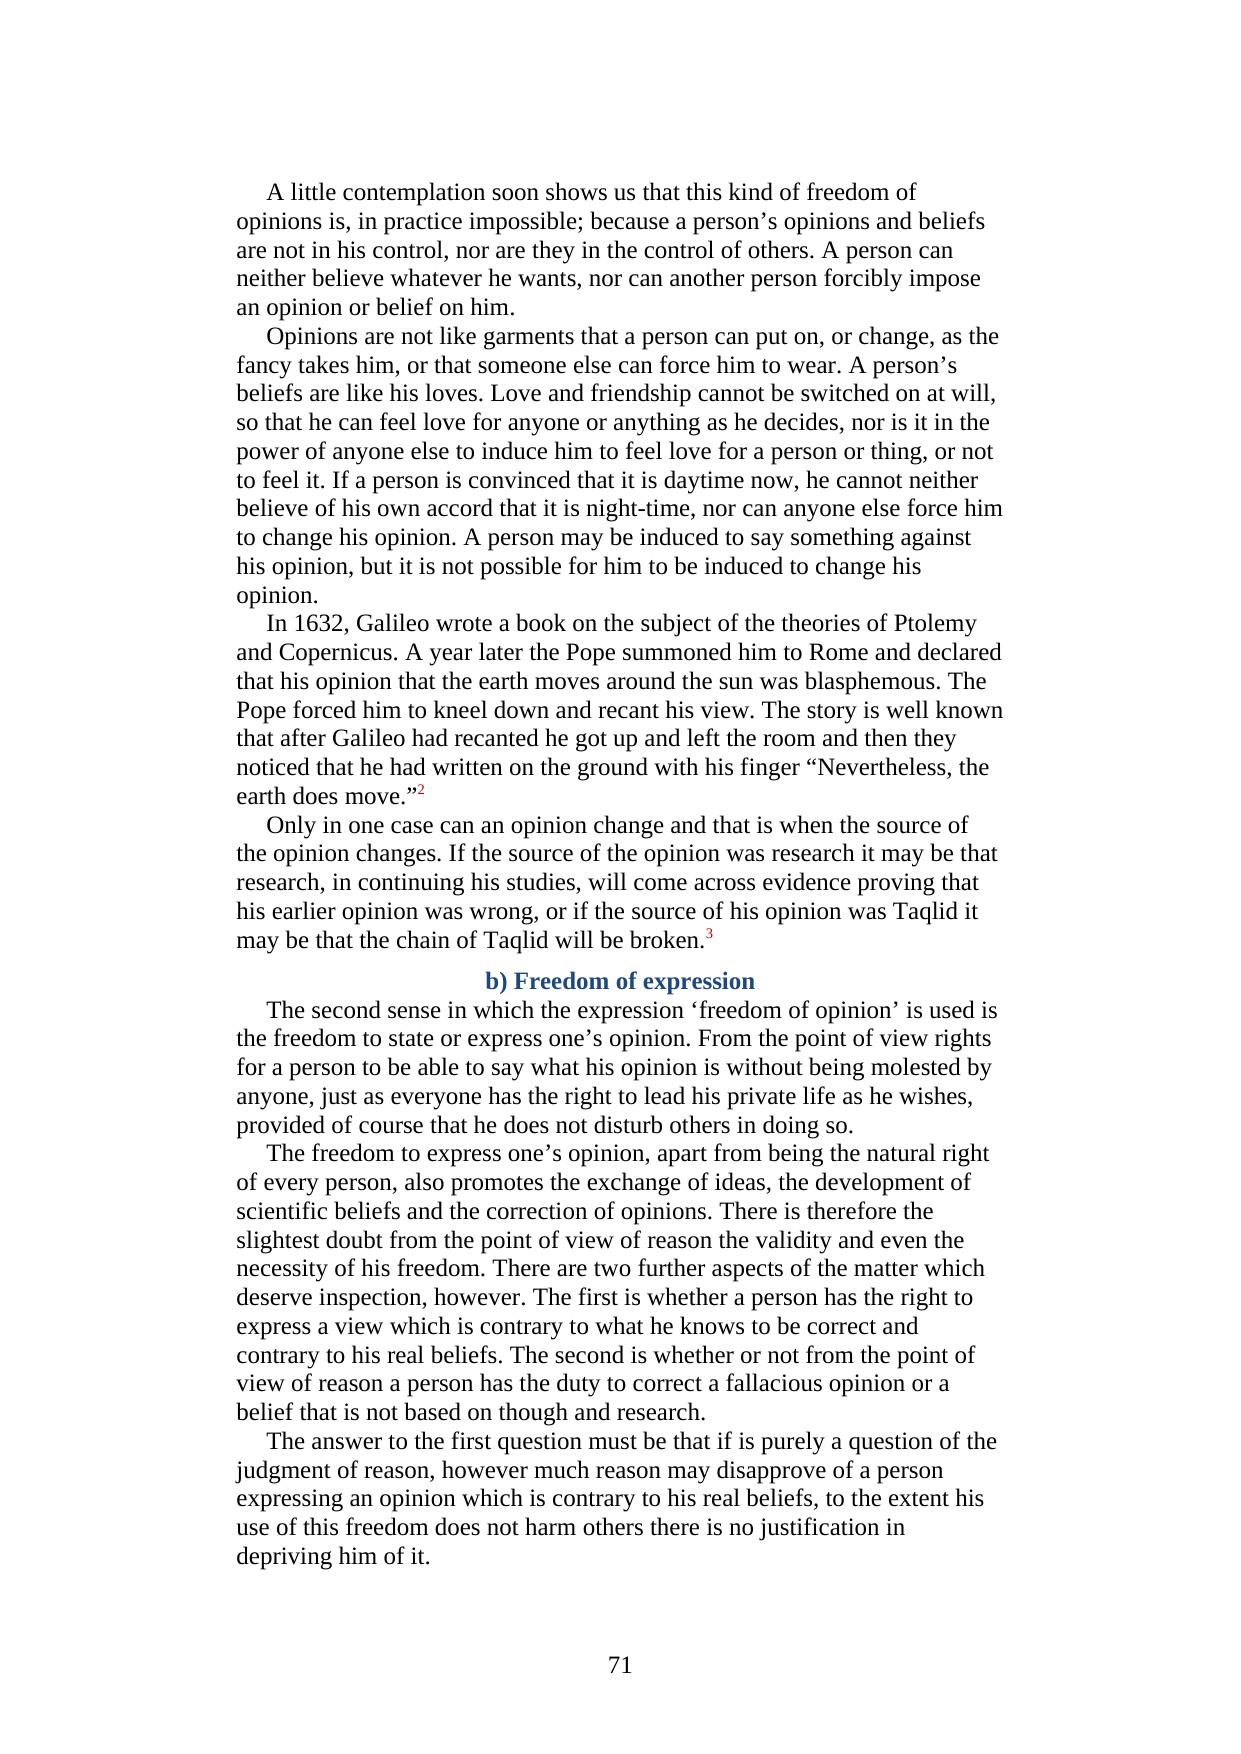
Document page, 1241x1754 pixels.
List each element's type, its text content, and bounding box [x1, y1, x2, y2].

text The answer to the first question must be that if is purely a question of the judgment of reason, however much reason may disapprove of a person expressing an opinion which is contrary to his real beliefs, to the extent his use of this freedom does not harm others there is no justification in depriving him of it. [236, 1426, 1004, 1570]
text In 1632, Galileo wrote a book on the subject of the theories of Ptolemy and Copernicus. A year later the Pope summoned him to Rome and declared that his opinion that the earth moves around the sun was blasphemous. The Pope forced him to kneel down and recant his view. The story is well known that after Galileo had recanted he got up and left the room and then they noticed that he had written on the ground with his finger “Nevertheless, the earth does move.”2 [236, 608, 1004, 810]
text The freedom to express one’s opinion, apart from being the natural right of every person, also promotes the exchange of ideas, the development of scientific beliefs and the correction of opinions. There is therefore the slightest doubt from the point of view of reason the validity and even the necessity of his freedom. There are two further aspects of the matter which deserve inspection, however. The first is whether a person has the right to express a view which is contrary to what he knows to be correct and contrary to his real beliefs. The second is whether or not from the point of view of reason a person has the duty to correct a fallacious opinion or a belief that is not based on though and research. [236, 1138, 1004, 1426]
subtitle b) Freedom of expression [236, 966, 1004, 995]
text A little contemplation soon shows us that this kind of freedom of opinions is, in practice impossible; because a person’s opinions and beliefs are not in his control, nor are they in the control of others. A person can neither believe whatever he wants, nor can another person forcibly impose an opinion or belief on him. [236, 177, 1004, 321]
text Opinions are not like garments that a person can put on, or change, as the fancy takes him, or that someone else can force him to wear. A person’s beliefs are like his loves. Love and friendship cannot be switched on at will, so that he can feel love for anyone or anything as he decides, nor is it in the power of anyone else to induce him to feel love for a person or thing, or not to feel it. If a person is convinced that it is daytime now, he cannot neither believe of his own accord that it is night-time, nor can anyone else force him to change his opinion. A person may be induced to say something against his opinion, but it is not possible for him to be induced to change his opinion. [236, 321, 1004, 608]
text Only in one case can an opinion change and that is when the source of the opinion changes. If the source of the opinion was research it may be that research, in continuing his studies, will come across evidence proving that his earlier opinion was wrong, or if the source of his opinion was Taqlid it may be that the chain of Taqlid will be broken.3 [236, 810, 1004, 953]
text The second sense in which the expression ‘freedom of opinion’ is used is the freedom to state or express one’s opinion. From the point of view rights for a person to be able to say what his opinion is without being molested by anyone, just as everyone has the right to lead his private life as he wishes, provided of course that he does not disturb others in doing so. [236, 995, 1004, 1138]
